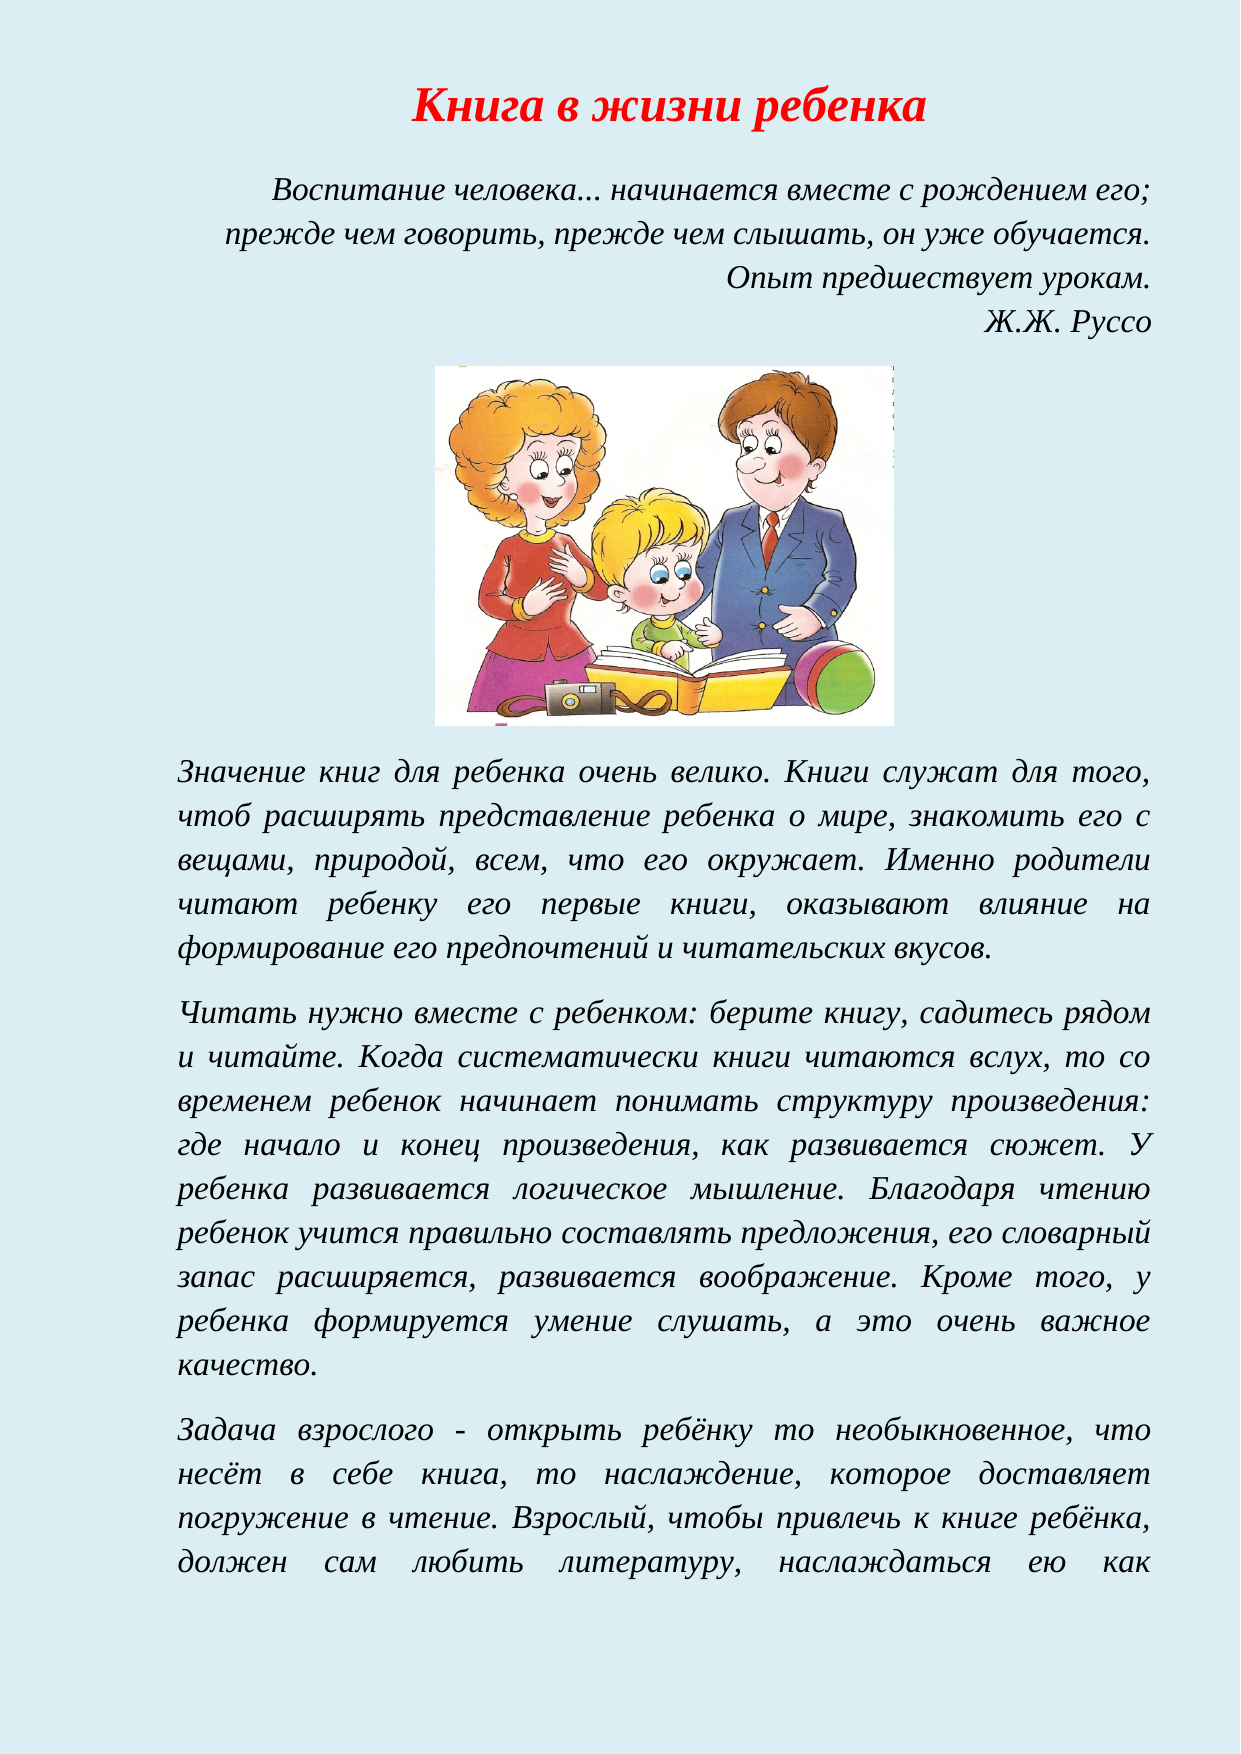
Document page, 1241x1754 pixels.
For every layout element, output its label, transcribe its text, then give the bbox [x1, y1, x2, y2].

text Книга в жизни ребенка [177, 75, 1152, 132]
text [177, 1409, 1152, 1580]
text Значение книг для ребенка очень велико. Книги служат для того, чтоб расширять представление ребенка о мире, знакомить его с вещами, природой, всем, что его окружает. Именно родители читают ребенку его первые книги, оказывают влияние на формирование его предпочтений и читательских вкусов. [177, 751, 1152, 966]
text Воспитание человека... начинается вместе с рождением его; прежде чем говорить, прежде чем слышать, он уже обучается. Опыт предшествует урокам. Ж.Ж. Руссо [177, 169, 1152, 340]
picture [435, 366, 894, 726]
text Читать нужно вместе с ребенком: берите книгу, садитесь рядом и читайте. Когда систематически книги читаются вслух, то со временем ребенок начинает понимать структуру произведения: где начало и конец произведения, как развивается сюжет. У ребенка развивается логическое мышление. Благодаря чтению ребенок учится правильно составлять предложения, его словарный запас расширяется, развивается воображение. Кроме того, у ребенка формируется умение слушать, а это очень важное качество. [177, 992, 1152, 1383]
